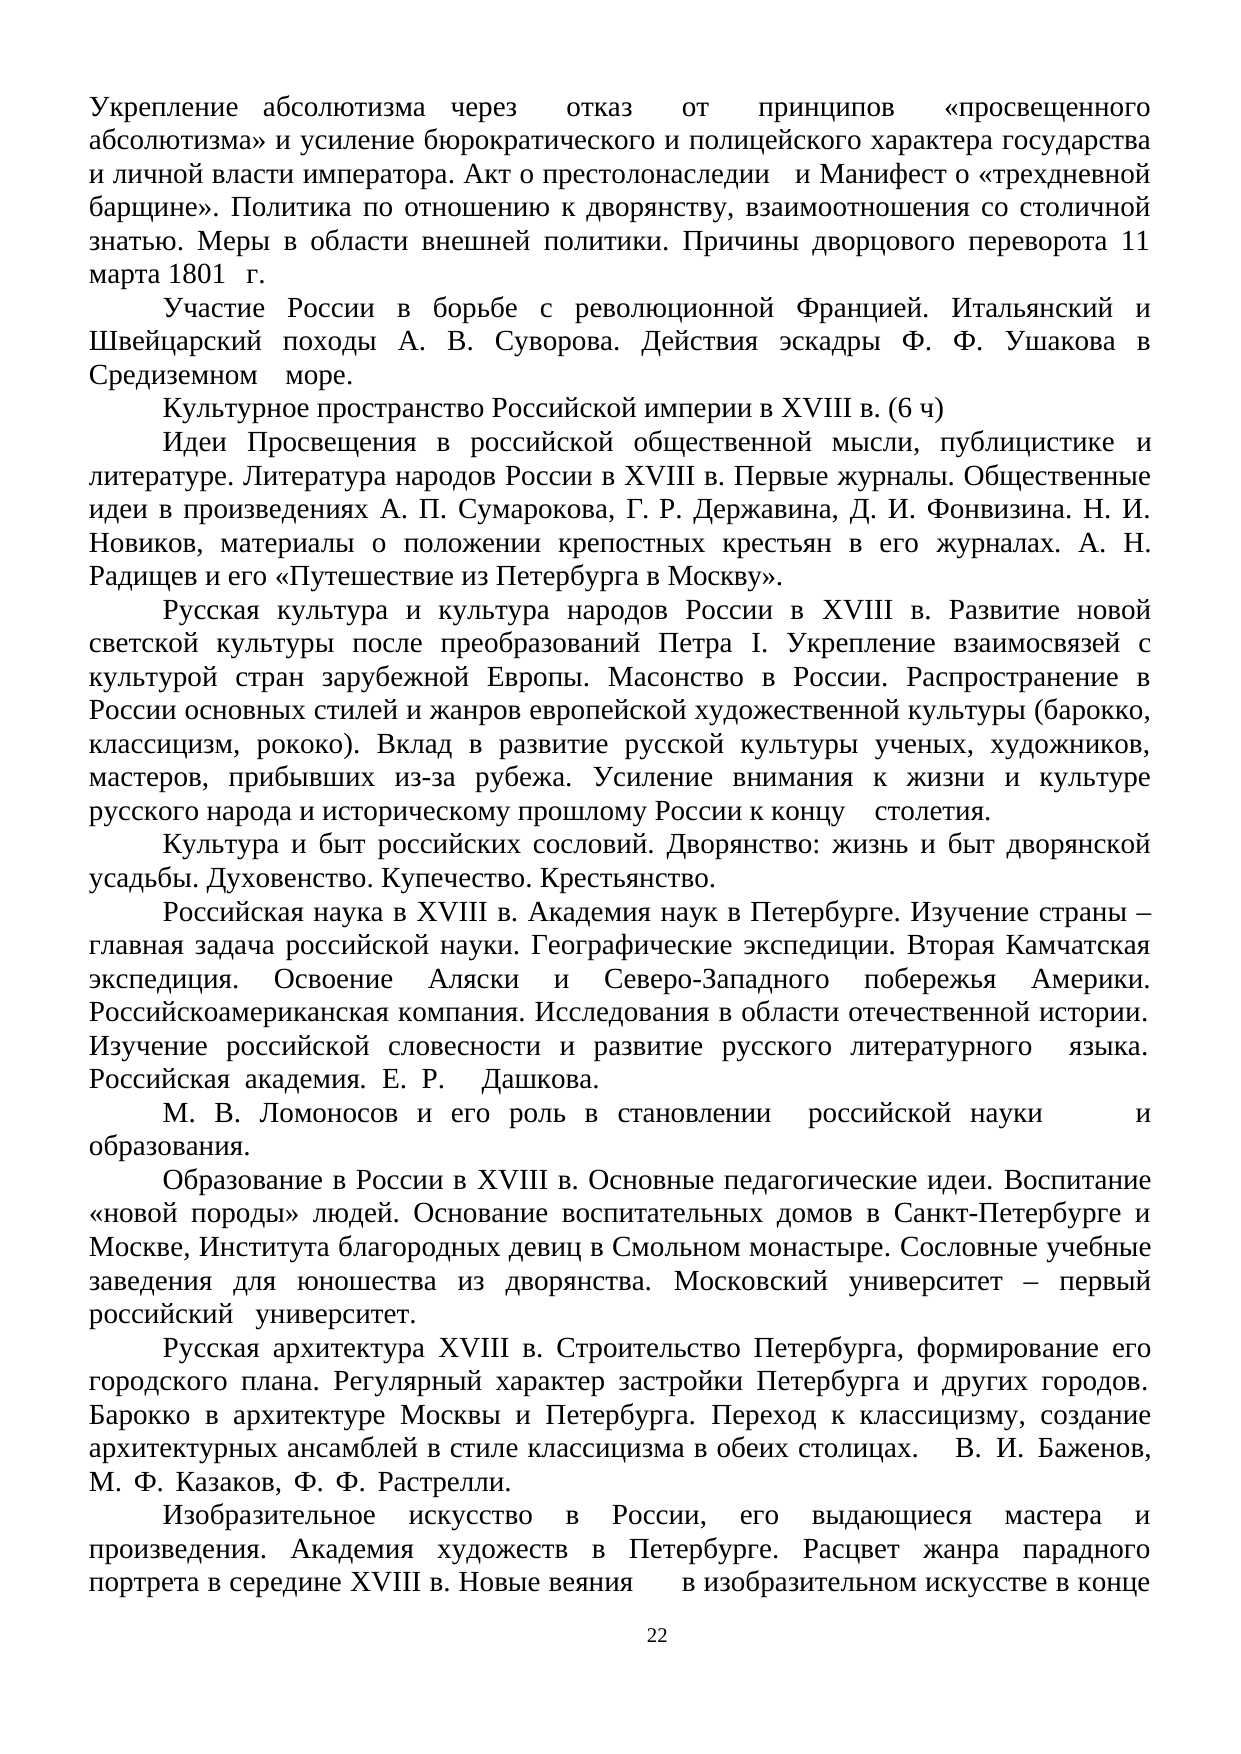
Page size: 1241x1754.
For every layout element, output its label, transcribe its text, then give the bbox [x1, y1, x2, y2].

text Русская культура и культура народов России в XVIII в. Развитие новой светской культуры после преобразований Петра I. Укрепление взаимосвязей с культурой стран зарубежной Европы. Масонство в России. Распространение в России основных стилей и жанров европейской художественной культуры (барокко, классицизм, рококо). Вклад в развитие русской культуры ученых, художников, мастеров, прибывших из-за рубежа. Усиление внимания к жизни и культуре русского народа и историческому прошлому России к концу столетия. [89, 592, 1152, 827]
text Российская наука в XVIII в. Академия наук в Петербурге. Изучение страны – главная задача российской науки. Географические экспедиции. Вторая Камчатская экспедиция. Освоение Аляски и Северо-Западного побережья Америки. Российскоамериканская компания. Исследования в области отечественной истории. Изучение российской словесности и развитие русского литературного языка. Российская академия. Е. Р. Дашкова. [89, 894, 1152, 1095]
text Культура и быт российских сословий. Дворянство: жизнь и быт дворянской усадьбы. Духовенство. Купечество. Крестьянство. [89, 827, 1152, 894]
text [89, 89, 1152, 290]
text Образование в России в XVIII в. Основные педагогические идеи. Воспитание «новой породы» людей. Основание воспитательных домов в Санкт-Петербурге и Москве, Института благородных девиц в Смольном монастыре. Сословные учебные заведения для юношества из дворянства. Московский университет – первый российский университет. [89, 1162, 1152, 1330]
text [89, 1497, 1152, 1598]
text Русская архитектура XVIII в. Строительство Петербурга, формирование его городского плана. Регулярный характер застройки Петербурга и других городов. Барокко в архитектуре Москвы и Петербурга. Переход к классицизму, создание архитектурных ансамблей в стиле классицизма в обеих столицах. В. И. Баженов, М. Ф. Казаков, Ф. Ф. Растрелли. [89, 1330, 1152, 1497]
text Участие России в борьбе с революционной Францией. Итальянский и Швейцарский походы А. В. Суворова. Действия эскадры Ф. Ф. Ушакова в Средиземном море. [89, 290, 1152, 391]
text Идеи Просвещения в российской общественной мысли, публицистике и литературе. Литература народов России в XVIII в. Первые журналы. Общественные идеи в произведениях А. П. Сумарокова, Г. Р. Державина, Д. И. Фонвизина. Н. И. Новиков, материалы о положении крепостных крестьян в его журналах. А. Н. Радищев и его «Путешествие из Петербурга в Москву». [89, 424, 1152, 592]
text Культурное пространство Российской империи в XVIII в. (6 ч) [89, 391, 1152, 424]
text М. В. Ломоносов и его роль в становлении российской науки и образования. [89, 1095, 1152, 1162]
